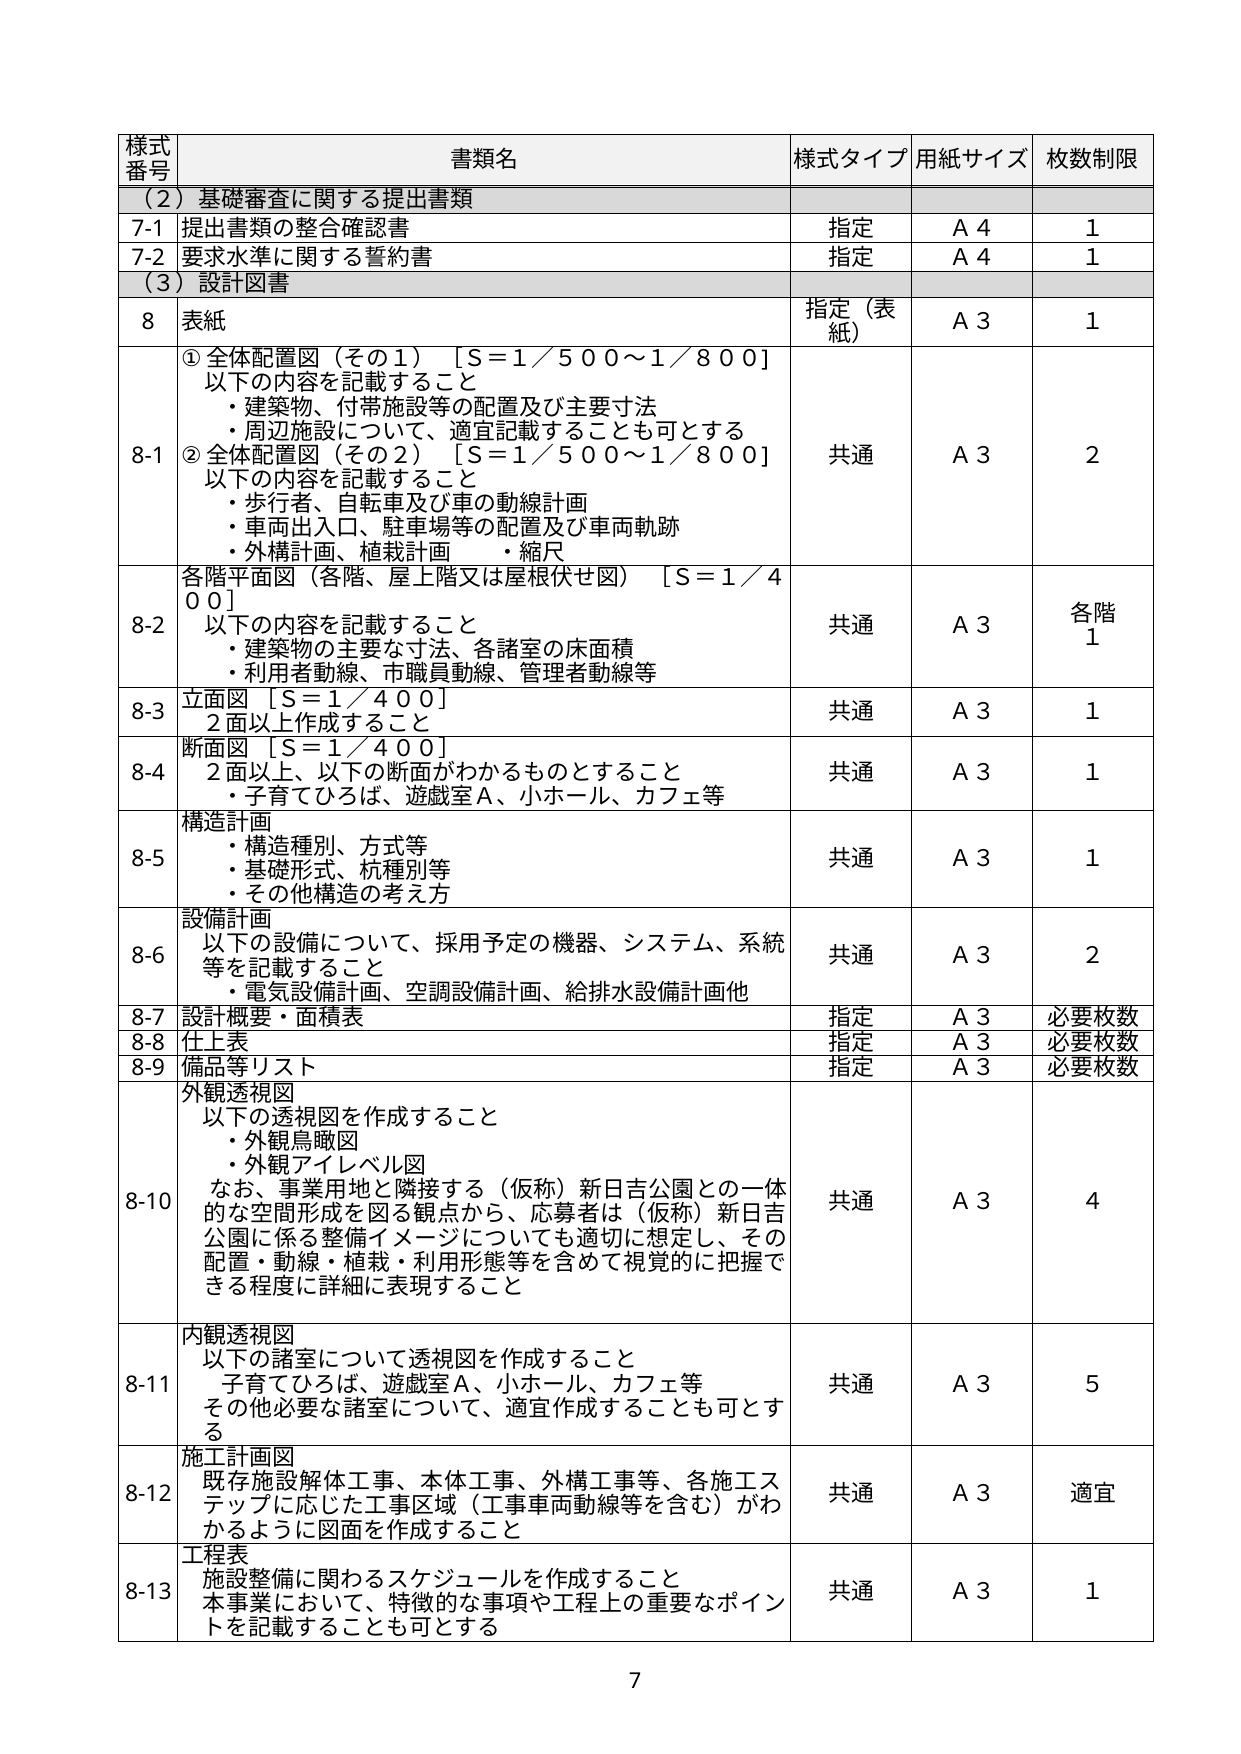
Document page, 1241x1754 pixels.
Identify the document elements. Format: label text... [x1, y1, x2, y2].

table_cell Ａ３ [912, 1446, 1032, 1543]
table_cell Ａ３ [912, 908, 1032, 1005]
table_cell 指定 [791, 1031, 911, 1055]
table_cell 8-5 [119, 811, 177, 907]
table_cell 7-2 [119, 243, 177, 271]
table_cell 8 [119, 298, 177, 346]
table_cell [1033, 272, 1153, 297]
table_cell 指定 [791, 1006, 911, 1030]
table_cell 断面図 ［Ｓ＝１／４００］ ２面以上、以下の断面がわかるものとすること ・子育てひろば、遊戯室Ａ、小ホール、カフェ等 [178, 737, 790, 809]
table_cell １ [1033, 688, 1153, 736]
table_cell 各階 １ [1033, 566, 1153, 687]
table_cell （３）設計図書 [119, 272, 790, 297]
table_cell 共通 [791, 811, 911, 907]
table_cell 共通 [791, 1324, 911, 1445]
table_cell １ [1033, 243, 1153, 271]
table_cell 共通 [791, 1544, 911, 1641]
table_cell [912, 272, 1032, 297]
table_cell Ａ３ [912, 811, 1032, 907]
table_cell 備品等リスト [178, 1056, 790, 1081]
table_header 様式タイプ [791, 135, 911, 184]
table_cell 指定 [791, 214, 911, 242]
table_cell １ [1033, 737, 1153, 809]
table_cell Ａ３ [912, 1031, 1032, 1055]
table_cell 共通 [791, 908, 911, 1005]
table_cell Ａ４ [912, 243, 1032, 271]
table_header 用紙サイズ [912, 135, 1032, 184]
table_cell Ａ３ [912, 298, 1032, 346]
table_cell 指定（表紙） [791, 298, 911, 346]
table_cell 表紙 [178, 298, 790, 346]
table_cell ４ [1033, 1082, 1153, 1323]
table_cell ２ [1033, 908, 1153, 1005]
table_cell 8-10 [119, 1082, 177, 1323]
table_cell 共通 [791, 688, 911, 736]
table_cell Ａ３ [912, 737, 1032, 809]
table_cell Ａ３ [912, 347, 1032, 565]
table_cell 8-6 [119, 908, 177, 1005]
table_cell 8-4 [119, 737, 177, 809]
table_cell Ａ３ [912, 1544, 1032, 1641]
table_header 様式 番号 [119, 135, 177, 184]
table_cell 8-7 [119, 1006, 177, 1030]
table_cell １ [1033, 1544, 1153, 1641]
table_cell １ [1033, 214, 1153, 242]
table_cell 共通 [791, 1446, 911, 1543]
table_cell Ａ３ [912, 688, 1032, 736]
table_header 枚数制限 [1033, 135, 1153, 184]
table_cell 8-3 [119, 688, 177, 736]
table_cell （２）基礎審査に関する提出書類 [119, 188, 790, 213]
table_cell 要求水準に関する誓約書 [178, 243, 790, 271]
table_cell 共通 [791, 566, 911, 687]
table_cell 共通 [791, 347, 911, 565]
table_cell 指定 [791, 243, 911, 271]
table_cell Ａ４ [912, 214, 1032, 242]
table_cell 8-12 [119, 1446, 177, 1543]
table_cell １ [1033, 298, 1153, 346]
table_cell 仕上表 [178, 1031, 790, 1055]
table_cell 構造計画 ・構造種別、方式等 ・基礎形式、杭種別等 ・その他構造の考え方 [178, 811, 790, 907]
table_cell 提出書類の整合確認書 [178, 214, 790, 242]
table_cell 設備計画 以下の設備について、採用予定の機器、システム、系統等を記載すること ・電気設備計画、空調設備計画、給排水設備計画他 [178, 908, 790, 1005]
table_cell 内観透視図 以下の諸室について透視図を作成すること 子育てひろば、遊戯室Ａ、小ホール、カフェ等 その他必要な諸室について、適宜作成することも可とする [178, 1324, 790, 1445]
table_cell Ａ３ [912, 566, 1032, 687]
table_cell 共通 [791, 1082, 911, 1323]
table_cell 各階平面図（各階、屋上階又は屋根伏せ図） ［Ｓ＝１／４００］ 以下の内容を記載すること ・建築物の主要な寸法、各諸室の床面積 ・利用者動線、市職員動線、管理者動線等 [178, 566, 790, 687]
table_cell [791, 272, 911, 297]
table_cell 適宜 [1033, 1446, 1153, 1543]
table_cell 立面図 ［Ｓ＝１／４００］ ２面以上作成すること [178, 688, 790, 736]
table_cell 施工計画図 既存施設解体工事、本体工事、外構工事等、各施工ステップに応じた工事区域（工事車両動線等を含む）がわかるように図面を作成すること [178, 1446, 790, 1543]
table_cell 7-1 [119, 214, 177, 242]
table_cell 8-2 [119, 566, 177, 687]
table_cell 8-11 [119, 1324, 177, 1445]
table_cell Ａ３ [912, 1324, 1032, 1445]
table_cell ２ [1033, 347, 1153, 565]
table_cell 8-13 [119, 1544, 177, 1641]
table_cell Ａ３ [912, 1082, 1032, 1323]
table_cell 8-8 [119, 1031, 177, 1055]
table_cell Ａ３ [912, 1056, 1032, 1081]
table_cell ①全体配置図（その１） ［Ｓ＝１／５００～１／８００] 以下の内容を記載すること ・建築物、付帯施設等の配置及び主要寸法 ・周辺施設について、適宜記載することも可とする ②全体配置図（その２） ［Ｓ＝１／５００～１／８００] 以下の内容を記載すること ・歩行者、自転車及び車の動線計画 ・車両出入口、駐車場等の配置及び車両軌跡 ・外構計画、植栽計画 ・縮尺 [178, 347, 790, 565]
table_cell 設計概要・面積表 [178, 1006, 790, 1030]
table_cell ５ [1033, 1324, 1153, 1445]
table_cell 外観透視図 以下の透視図を作成すること ・外観鳥瞰図 ・外観アイレベル図 なお、事業用地と隣接する（仮称）新日吉公園との一体的な空間形成を図る観点から、応募者は（仮称）新日吉公園に係る整備イメージについても適切に想定し、その配置・動線・植栽・利用形態等を含めて視覚的に把握できる程度に詳細に表現すること [178, 1082, 790, 1323]
table_cell [791, 188, 911, 213]
table_cell [912, 188, 1032, 213]
table_cell 工程表 施設整備に関わるスケジュールを作成すること 本事業において、特徴的な事項や工程上の重要なポイントを記載することも可とする [178, 1544, 790, 1641]
table_cell 必要枚数 [1033, 1006, 1153, 1030]
table_cell [1033, 188, 1153, 213]
table_cell 8-9 [119, 1056, 177, 1081]
table_cell 8-1 [119, 347, 177, 565]
table_cell 必要枚数 [1033, 1056, 1153, 1081]
table_cell Ａ３ [912, 1006, 1032, 1030]
table_cell １ [1033, 811, 1153, 907]
table_cell 必要枚数 [1033, 1031, 1153, 1055]
table_header 書類名 [178, 135, 790, 184]
table_cell 指定 [791, 1056, 911, 1081]
table_cell 共通 [791, 737, 911, 809]
